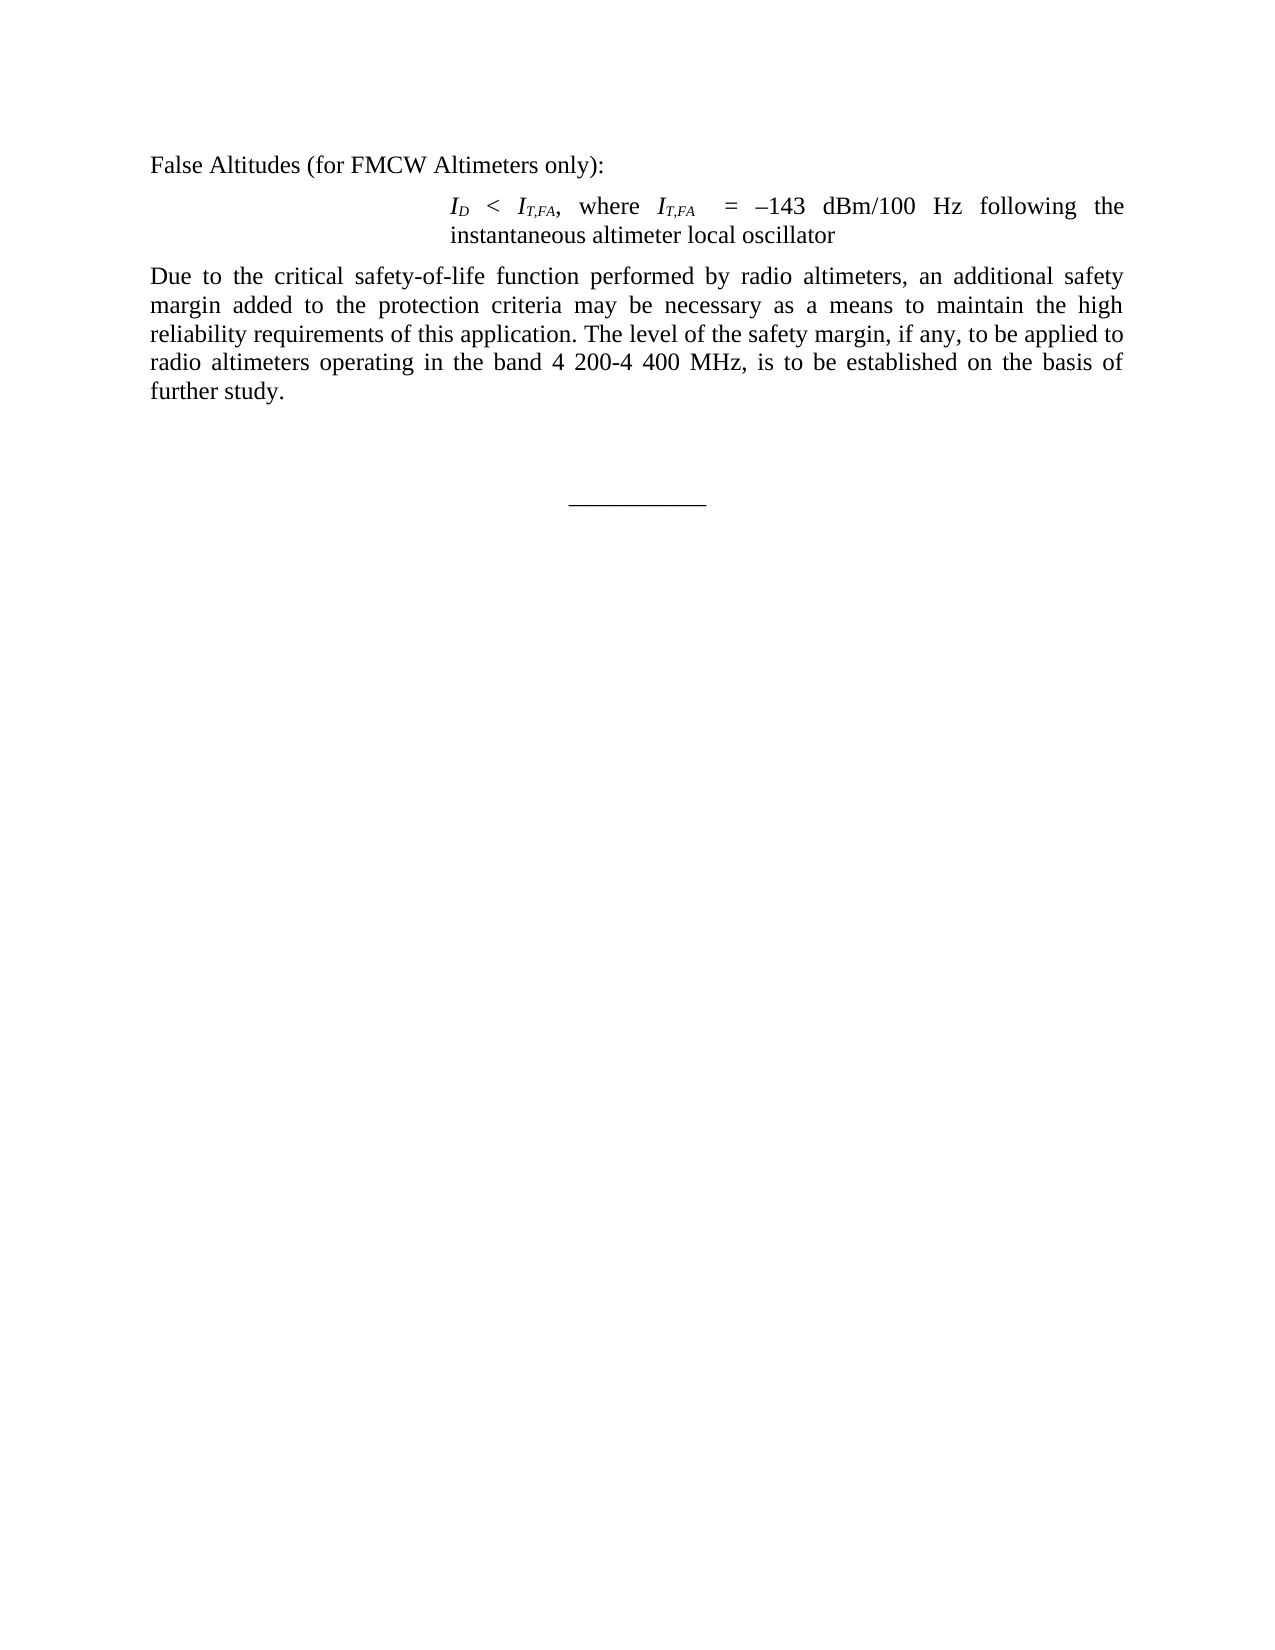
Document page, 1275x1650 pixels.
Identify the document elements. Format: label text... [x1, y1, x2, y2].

text Due to the critical safety-of-life function performed by radio altimeters, an additional safety margin added to the protection criteria may be necessary as a means to maintain the high reliability requirements of this application. The level of the safety margin, if any, to be applied to radio altimeters operating in the band 4 200-4 400 MHz, is to be established on the basis of further study. [150, 261, 1125, 405]
text ID < IT,FA, where IT,FA = –143 dBm/100 Hz following the instantaneous altimeter local oscillator [150, 191, 1125, 249]
text ___________ [150, 480, 1125, 509]
text False Altitudes (for FMCW Altimeters only): [150, 150, 1125, 179]
